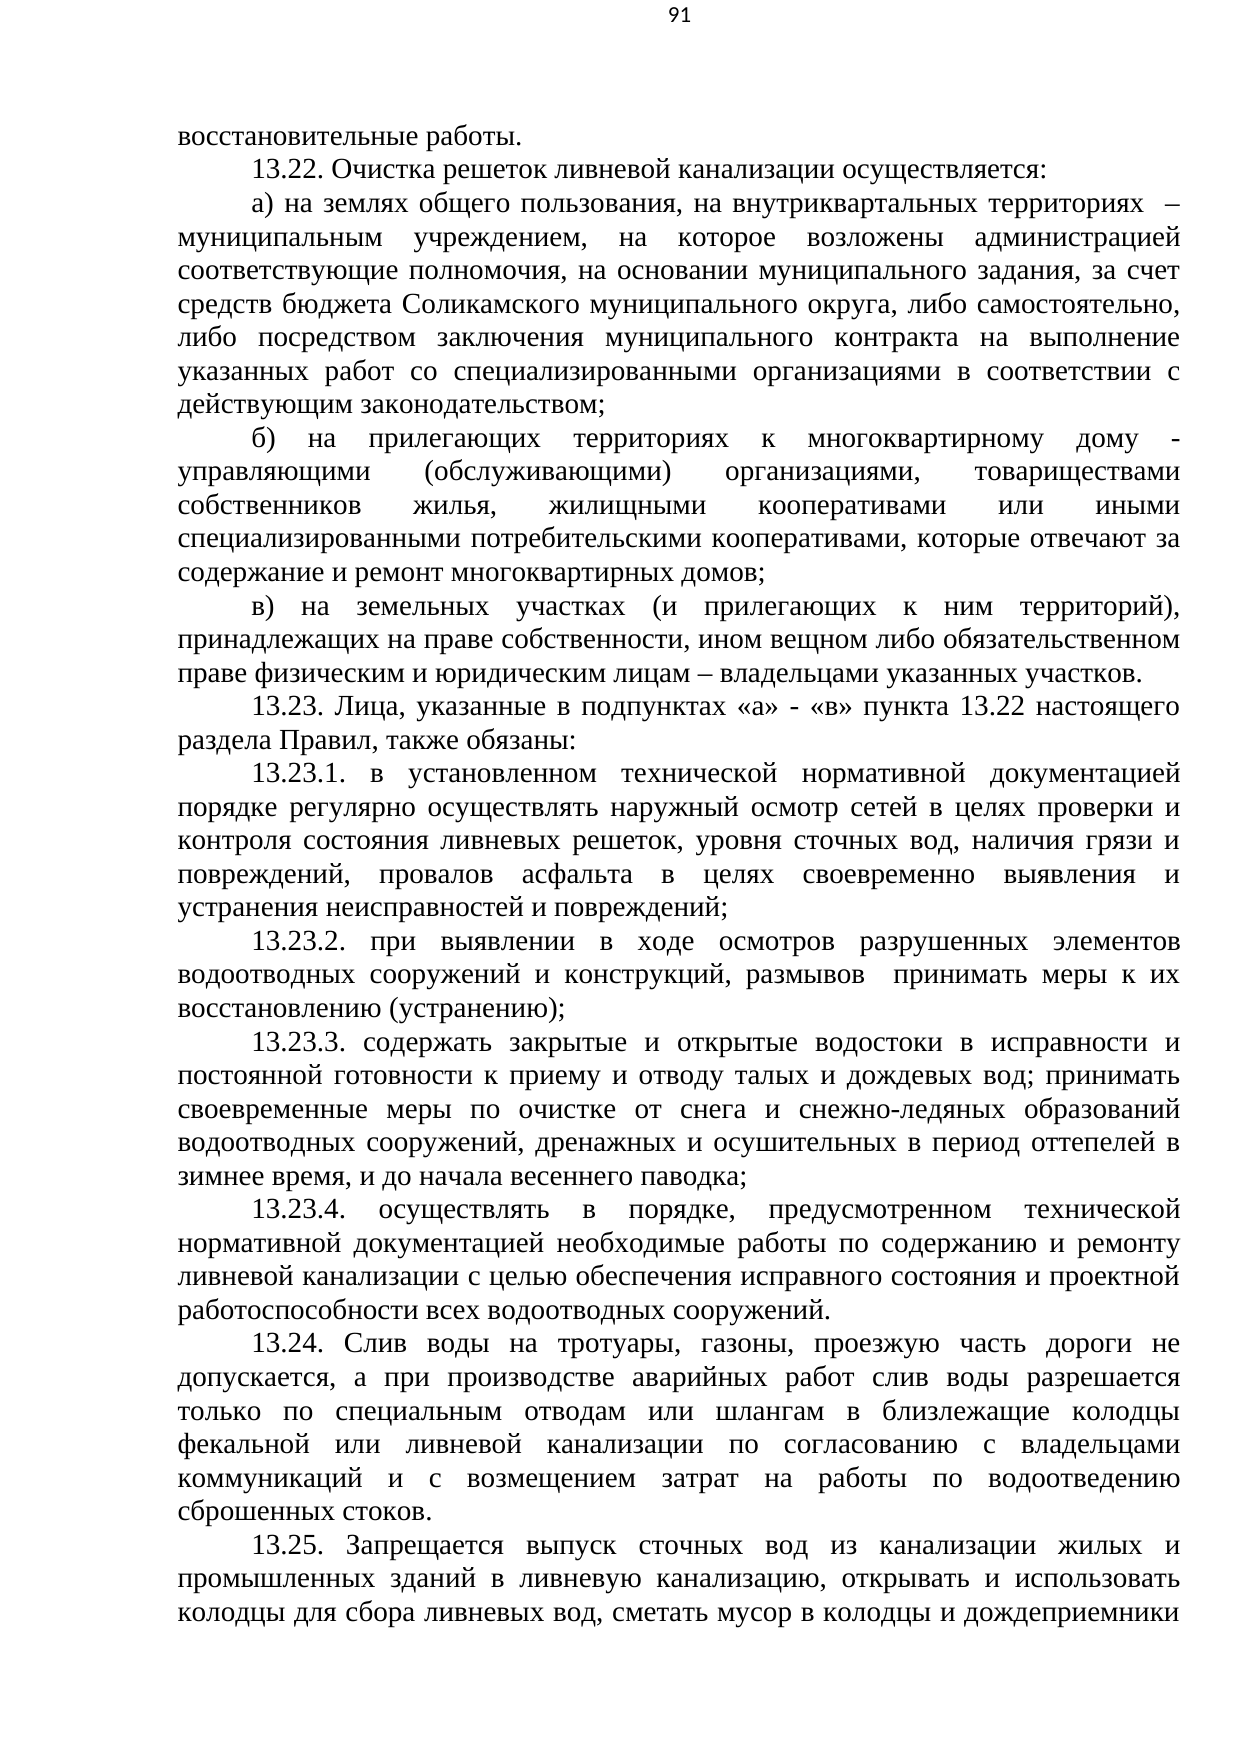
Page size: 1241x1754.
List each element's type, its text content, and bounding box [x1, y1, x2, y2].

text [177, 1527, 1181, 1627]
text 13.23.2. при выявлении в ходе осмотров разрушенных элементов водоотводных сооружений и конструкций, размывов принимать меры к их восстановлению (устранению); [177, 923, 1181, 1024]
text а) на землях общего пользования, на внутриквартальных территориях – муниципальным учреждением, на которое возложены администрацией соответствующие полномочия, на основании муниципального задания, за счет средств бюджета Соликамского муниципального округа, либо самостоятельно, либо посредством заключения муниципального контракта на выполнение указанных работ со специализированными организациями в соответствии с действующим законодательством; [177, 185, 1181, 420]
text 13.23. Лица, указанные в подпунктах «а» - «в» пункта 13.22 настоящего раздела Правил, также обязаны: [177, 688, 1181, 755]
text 13.23.4. осуществлять в порядке, предусмотренном технической нормативной документацией необходимые работы по содержанию и ремонту ливневой канализации с целью обеспечения исправного состояния и проектной работоспособности всех водоотводных сооружений. [177, 1191, 1181, 1326]
text 13.22. Очистка решеток ливневой канализации осуществляется: [177, 152, 1181, 185]
text в) на земельных участках (и прилегающих к ним территорий), принадлежащих на праве собственности, ином вещном либо обязательственном праве физическим и юридическим лицам – владельцами указанных участков. [177, 588, 1181, 688]
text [177, 118, 1181, 152]
text 13.23.1. в установленном технической нормативной документацией порядке регулярно осуществлять наружный осмотр сетей в целях проверки и контроля состояния ливневых решеток, уровня сточных вод, наличия грязи и повреждений, провалов асфальта в целях своевременно выявления и устранения неисправностей и повреждений; [177, 755, 1181, 923]
text 13.23.3. содержать закрытые и открытые водостоки в исправности и постоянной готовности к приему и отводу талых и дождевых вод; принимать своевременные меры по очистке от снега и снежно-ледяных образований водоотводных сооружений, дренажных и осушительных в период оттепелей в зимнее время, и до начала весеннего паводка; [177, 1024, 1181, 1191]
text 13.24. Слив воды на тротуары, газоны, проезжую часть дороги не допускается, а при производстве аварийных работ слив воды разрешается только по специальным отводам или шлангам в близлежащие колодцы фекальной или ливневой канализации по согласованию с владельцами коммуникаций и с возмещением затрат на работы по водоотведению сброшенных стоков. [177, 1326, 1181, 1527]
text б) на прилегающих территориях к многоквартирному дому - управляющими (обслуживающими) организациями, товариществами собственников жилья, жилищными кооперативами или иными специализированными потребительскими кооперативами, которые отвечают за содержание и ремонт многоквартирных домов; [177, 420, 1181, 588]
